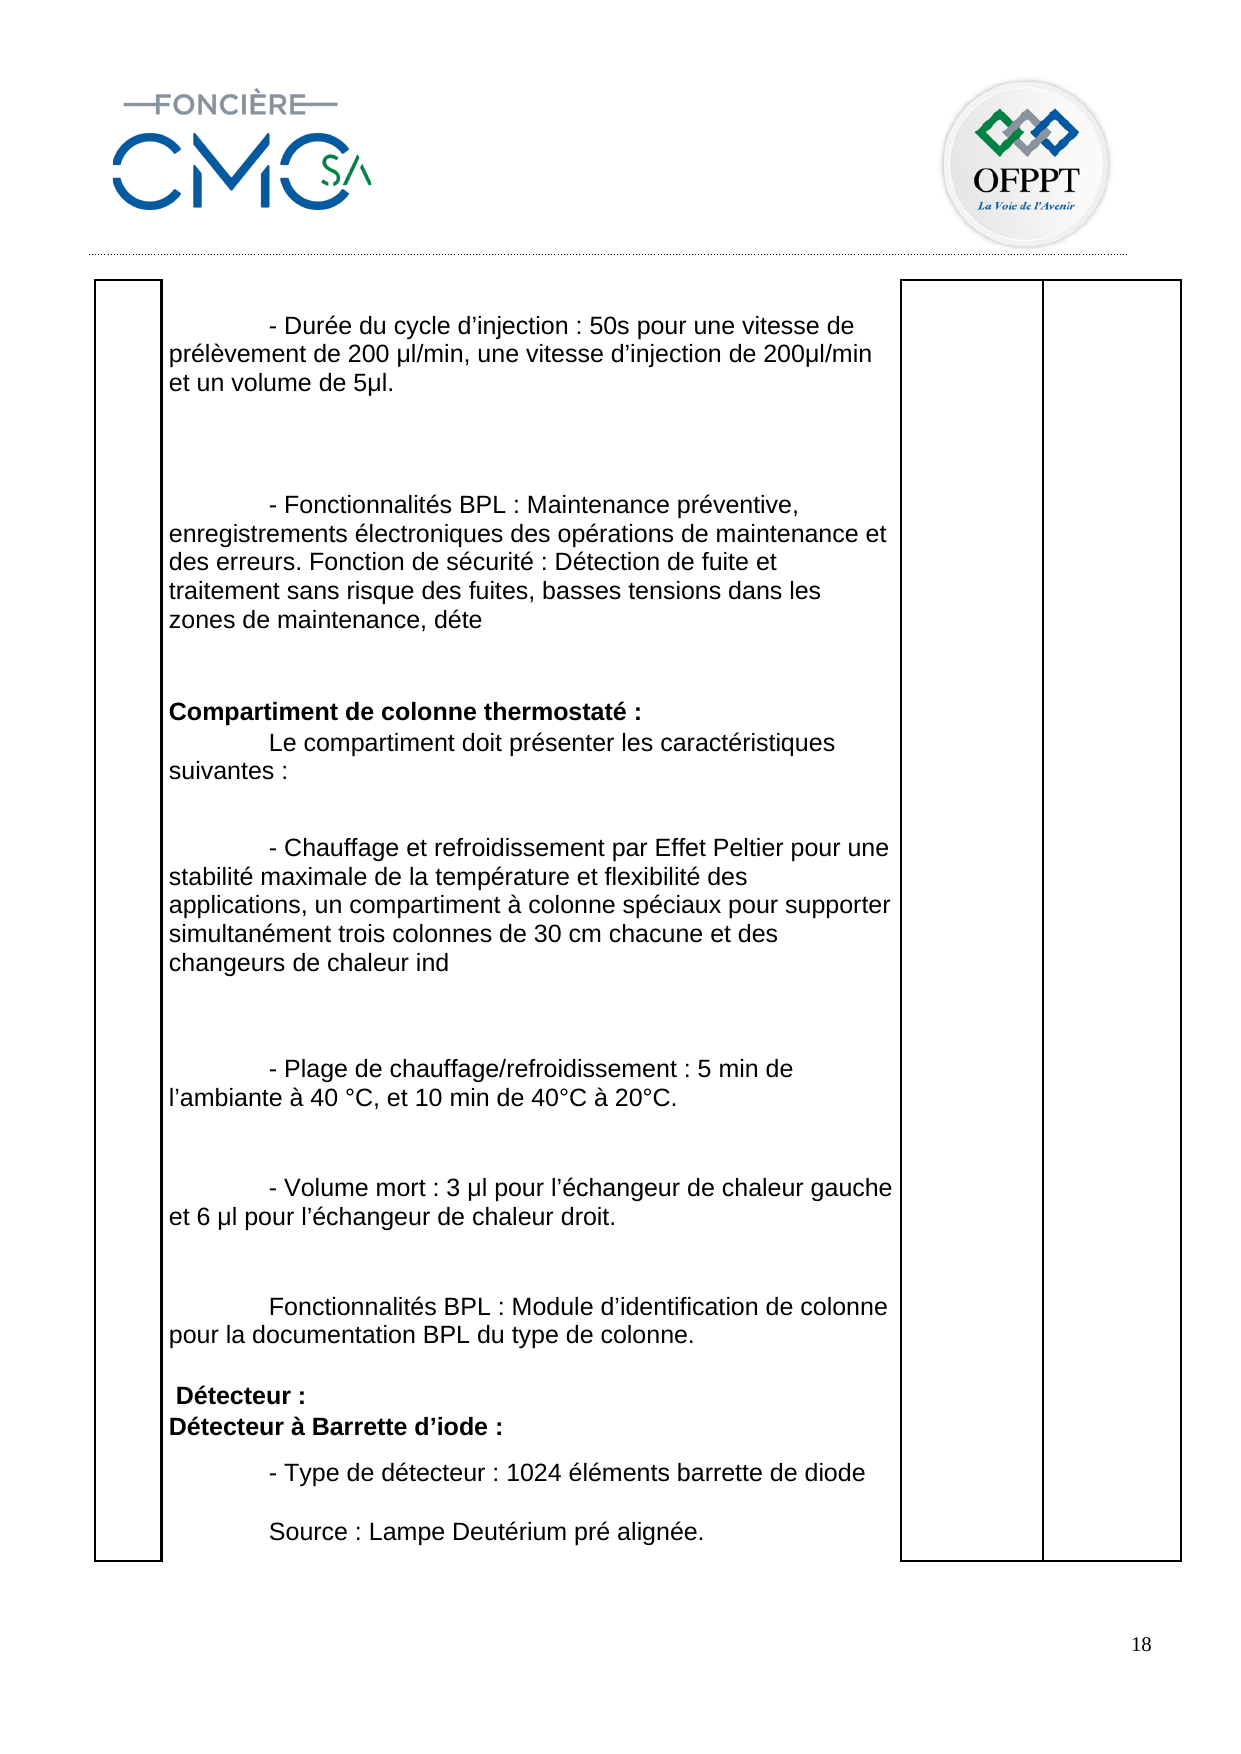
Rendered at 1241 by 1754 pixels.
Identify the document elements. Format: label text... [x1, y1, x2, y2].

picture [112, 88, 372, 210]
table_cell Compartiment de colonne thermostaté : [163, 694, 900, 726]
table_cell Fonctionnalités BPL : Module d’identification de colonne pour la documentation BPL du type de colonne. [163, 1260, 900, 1379]
table_cell - Durée du cycle d’injection : 50s pour une vitesse de prélèvement de 200 μl/min, une vitesse d’injection de 200μl/min et un volume de 5μl. [163, 279, 900, 427]
picture [935, 73, 1116, 254]
table_cell - Fonctionnalités BPL : Maintenance préventive, enregistrements électroniques des opérations de maintenance et des erreurs. Fonction de sécurité : Détection de fuite et traitement sans risque des fuites, basses tensions dans les zones de maintenance, déte [163, 427, 900, 694]
table_cell Source : Lampe Deutérium pré alignée. [163, 1501, 900, 1560]
table_cell Le compartiment doit présenter les caractéristiques suivantes : [163, 726, 900, 785]
table_cell - Volume mort : 3 μl pour l’échangeur de chaleur gauche et 6 μl pour l’échangeur de chaleur droit. [163, 1141, 900, 1260]
table_cell - Plage de chauffage/refroidissement : 5 min de l’ambiante à 40 °C, et 10 min de 40°C à 20°C. [163, 1023, 900, 1141]
table_cell Détecteur : [163, 1379, 900, 1410]
table_cell Détecteur à Barrette d’iode : [163, 1410, 900, 1441]
table_cell - Chauffage et refroidissement par Effet Peltier pour une stabilité maximale de la température et flexibilité des applications, un compartiment à colonne spéciaux pour supporter simultanément trois colonnes de 30 cm chacune et des changeurs de chaleur ind [163, 785, 900, 1023]
table_cell - Type de détecteur : 1024 éléments barrette de diode [163, 1441, 900, 1501]
